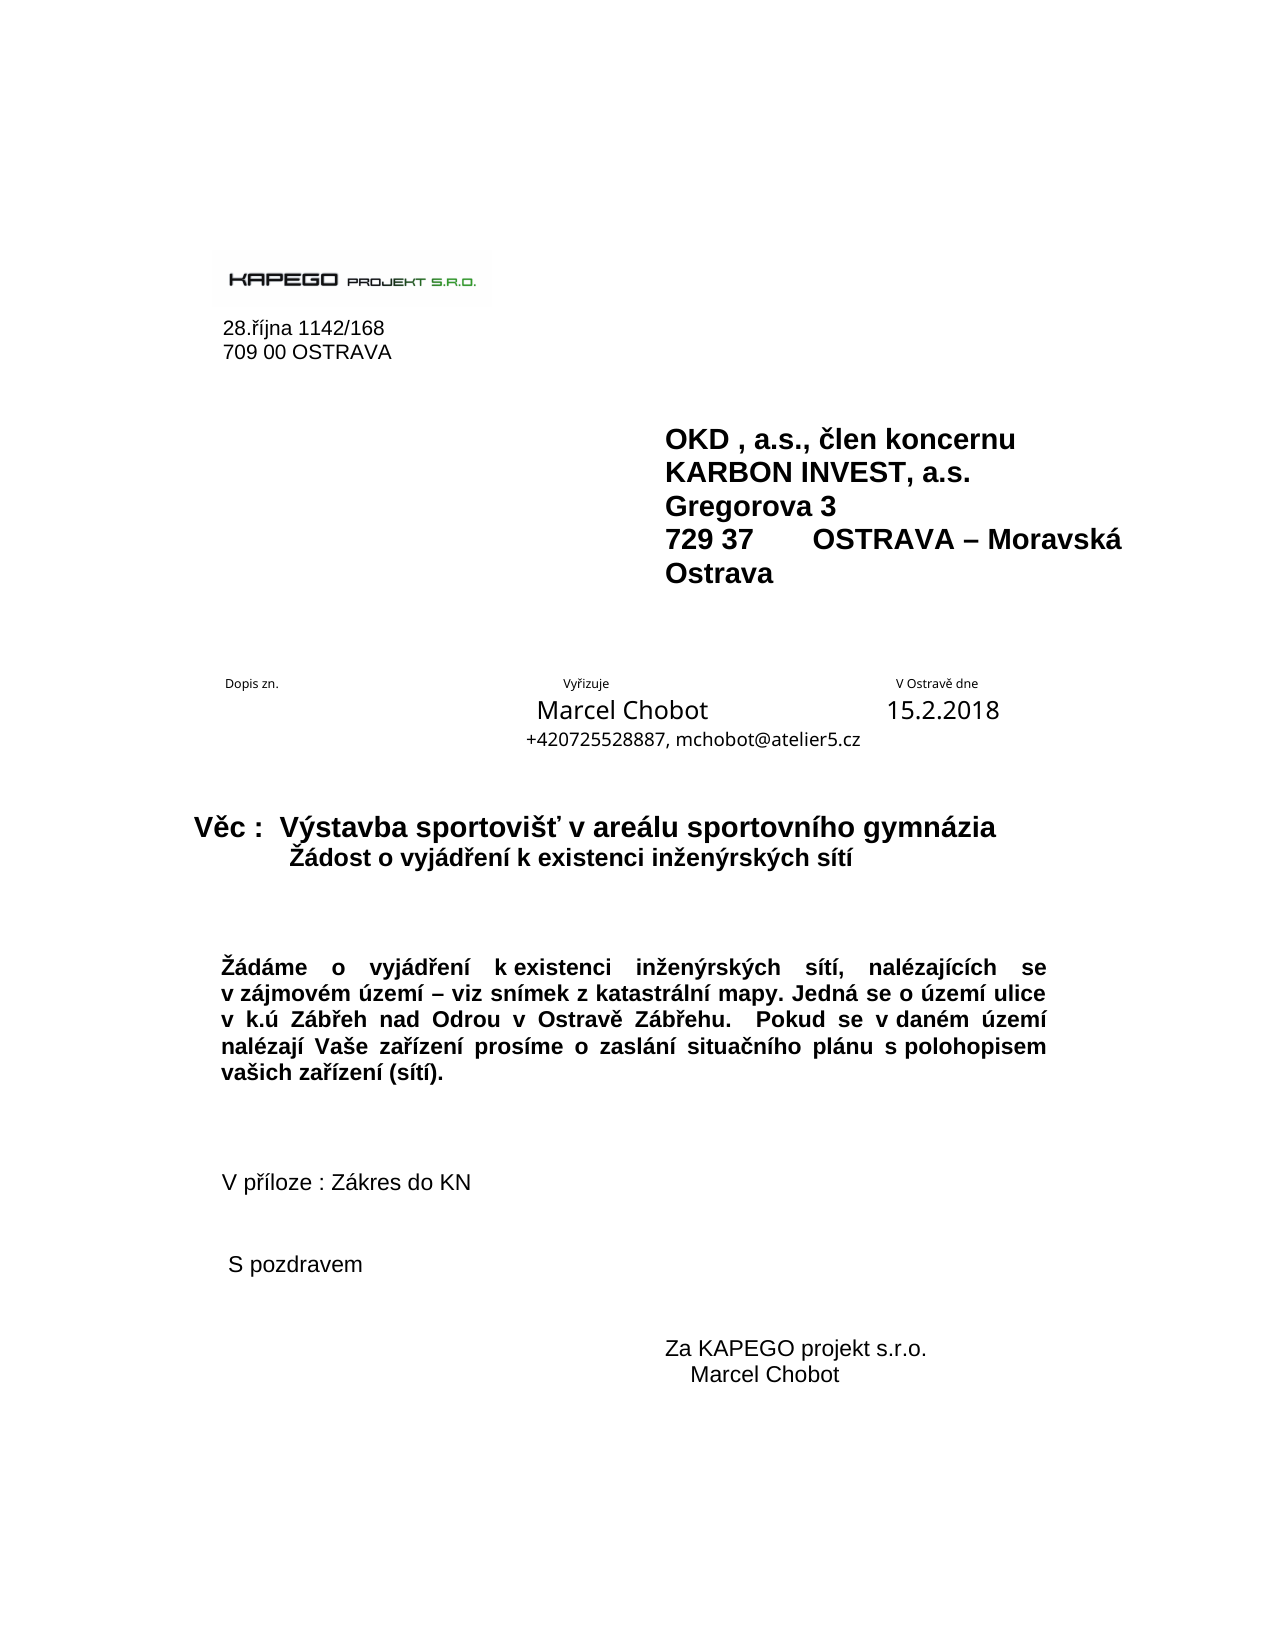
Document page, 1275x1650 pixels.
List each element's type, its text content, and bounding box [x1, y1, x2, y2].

text Marcel Chobot 15.2.2018 [148, 693, 1127, 727]
picture [212, 250, 493, 307]
text Věc : Výstavba sportovišť v areálu sportovního gymnázia [182, 810, 1047, 843]
text 709 00 OSTRAVA [148, 340, 1127, 364]
text OKD , a.s., člen koncernu [148, 422, 1127, 455]
text KARBON INVEST, a.s. [148, 455, 1127, 489]
text Dopis zn. Vyřizuje V Ostravě dne [148, 676, 1127, 693]
text V příloze : Zákres do KN [148, 1169, 1127, 1196]
text +420725528887, mchobot@atelier5.cz [148, 727, 1127, 752]
text 729 37 OSTRAVA – Moravská Ostrava [148, 522, 1127, 589]
text 28.října 1142/168 [148, 316, 1127, 340]
text Za KAPEGO projekt s.r.o. Marcel Chobot [148, 1334, 1127, 1387]
text Žádáme o vyjádření k existenci inženýrských sítí, nalézajících se v zájmovém území – viz snímek z katastrální mapy. Jedná se o území ulice v k.ú Zábřeh nad Odrou v Ostravě Zábřehu. Pokud se v daném území nalézají Vaše zařízení prosíme o zaslání situačního plánu s polohopisem vašich zařízení (sítí). [182, 953, 1047, 1085]
subtitle Žádost o vyjádření k existenci inženýrských sítí [148, 843, 1127, 872]
text Gregorova 3 [516, 489, 1127, 522]
text S pozdravem [148, 1251, 1127, 1277]
